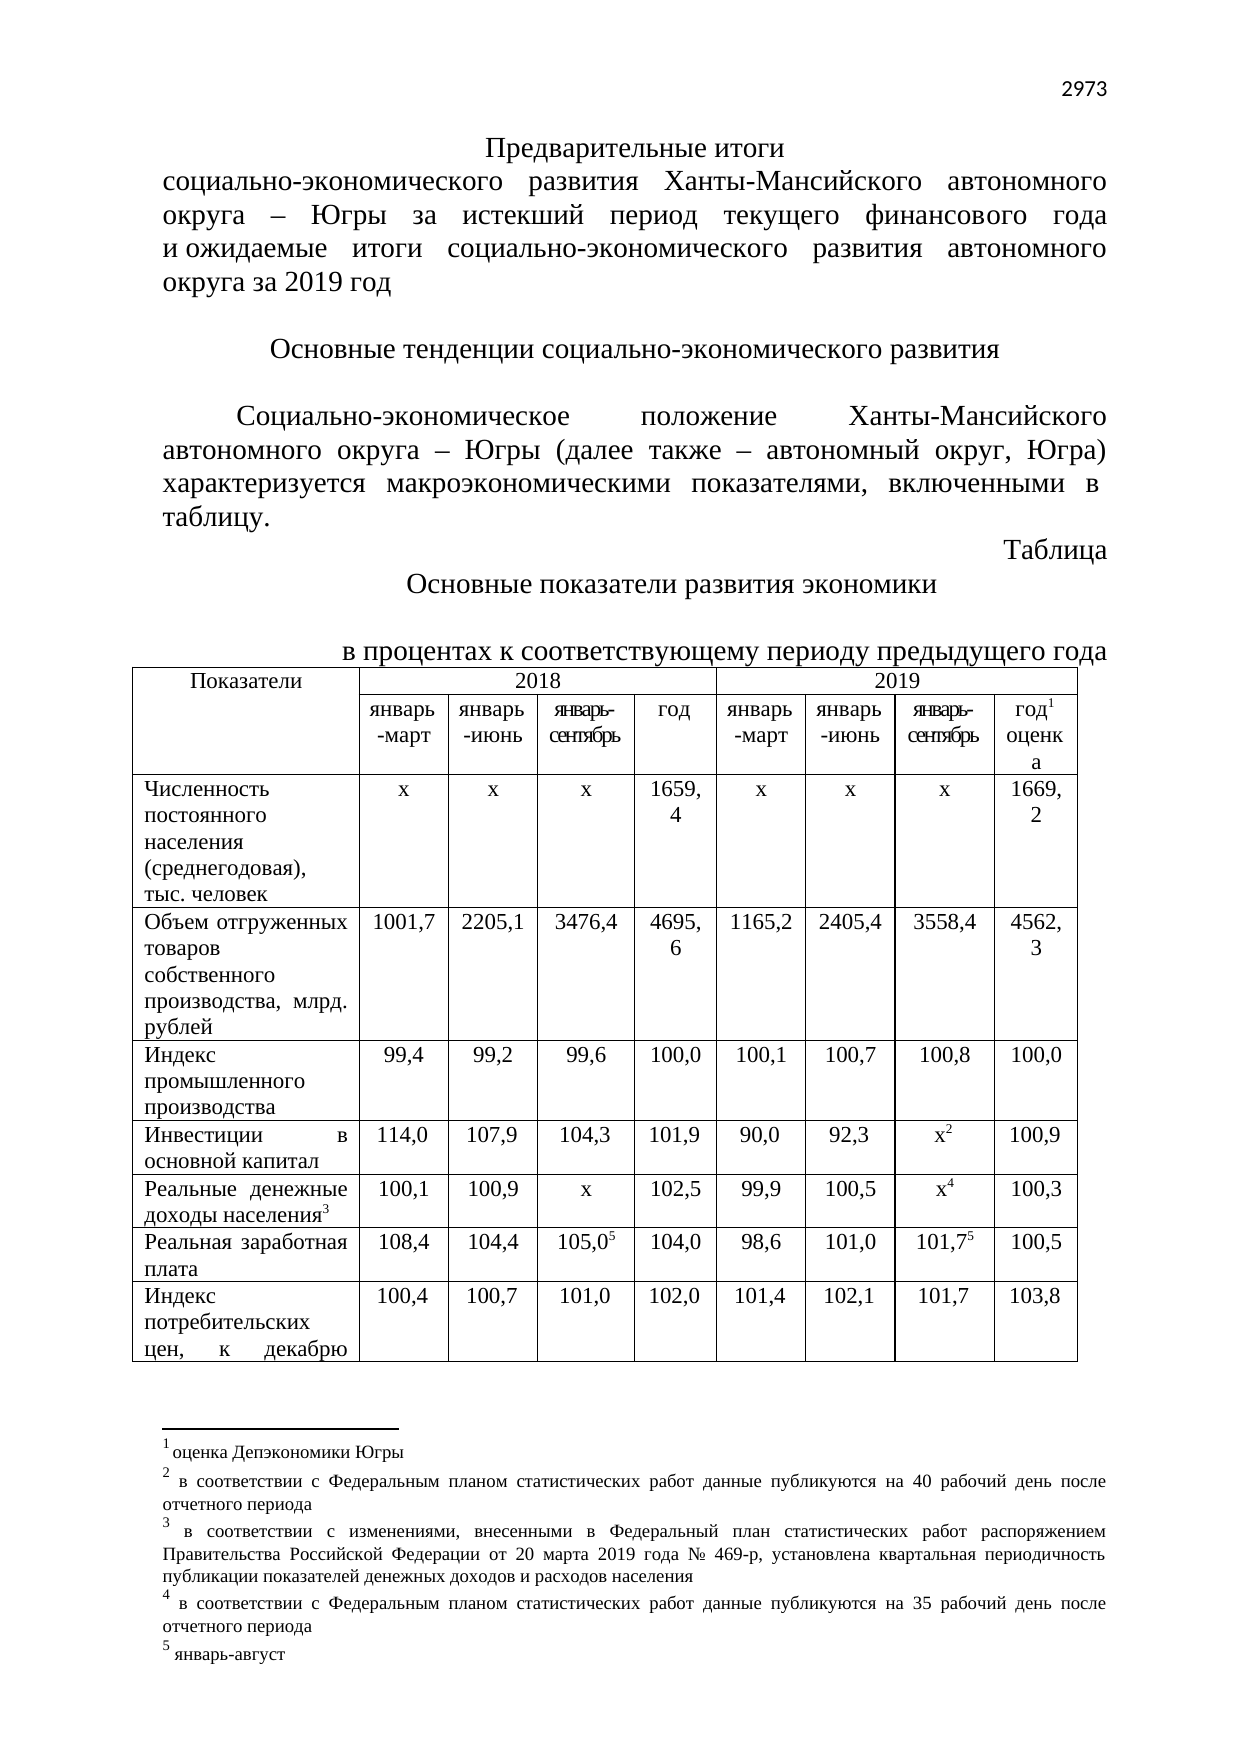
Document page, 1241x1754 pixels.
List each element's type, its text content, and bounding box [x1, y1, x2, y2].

table_cell 102,5 [635, 1175, 716, 1227]
table_cell 4562,3 [995, 908, 1077, 1040]
table_cell 3558,4 [896, 908, 994, 1040]
text Социально-экономическое положение Ханты-Мансийского автономного округа – Югры (далее также – автономный округ, Югра) характеризуется макроэкономическими показателями, включенными в таблицу. [162, 398, 1107, 532]
table_cell х [896, 1175, 994, 1227]
text Таблица [162, 532, 1107, 566]
table_cell 101,75 [896, 1228, 994, 1281]
table_cell 108,4 [360, 1228, 448, 1281]
table_header 2019 [717, 668, 1077, 694]
table_cell 100,5 [995, 1228, 1077, 1281]
table_cell 99,9 [717, 1175, 805, 1227]
table_cell 100,5 [806, 1175, 894, 1227]
table_cell год оценка [995, 695, 1077, 774]
table_cell 2205,1 [449, 908, 537, 1040]
table_cell январь-март [717, 695, 805, 774]
table_cell 92,3 [806, 1121, 894, 1173]
table_cell х [360, 775, 448, 907]
table_cell 100,7 [806, 1041, 894, 1120]
table_cell 4695,6 [635, 908, 716, 1040]
table_cell январь-июнь [806, 695, 894, 774]
table_cell 104,0 [635, 1228, 716, 1281]
table_cell 1669,2 [995, 775, 1077, 907]
table_cell год [635, 695, 716, 774]
table_cell 99,6 [538, 1041, 634, 1120]
table_cell 90,0 [717, 1121, 805, 1173]
table_cell 100,9 [449, 1175, 537, 1227]
table_header 2018 [360, 668, 716, 694]
table_cell 100,9 [995, 1121, 1077, 1173]
table_cell 100,3 [995, 1175, 1077, 1227]
table_cell 101,0 [538, 1282, 634, 1361]
table_cell 100,8 [896, 1041, 994, 1120]
text в процентах к соответствующему периоду предыдущего года [162, 633, 1107, 667]
table_cell 99,2 [449, 1041, 537, 1120]
table_cell Реальная заработная плата [133, 1228, 359, 1281]
table_cell 101,4 [717, 1282, 805, 1361]
table_cell х [896, 1121, 994, 1173]
table_cell 101,9 [635, 1121, 716, 1173]
table_cell 100,1 [717, 1041, 805, 1120]
table_cell х [538, 775, 634, 907]
table_cell 99,4 [360, 1041, 448, 1120]
table_cell 1001,7 [360, 908, 448, 1040]
table_cell 100,1 [360, 1175, 448, 1227]
table_cell 104,3 [538, 1121, 634, 1173]
table_cell 101,7 [896, 1282, 994, 1361]
table_cell 100,0 [635, 1041, 716, 1120]
table_cell 100,4 [360, 1282, 448, 1361]
text Основные тенденции социально-экономического развития [162, 331, 1107, 365]
table_cell 1165,2 [717, 908, 805, 1040]
table_cell Численность постоянного населения (среднегодовая), тыс. человек [133, 775, 359, 907]
text социально-экономического развития Ханты-Мансийского автономного округа – Югры за истекший период текущего финансового года и ожидаемые итоги социально-экономического развития автономного округа за 2019 год [162, 163, 1107, 298]
table_cell х [896, 775, 994, 907]
table_header Показатели [133, 668, 359, 774]
text Основные показатели развития экономики [162, 566, 1107, 599]
table_cell 104,4 [449, 1228, 537, 1281]
table_cell 100,0 [995, 1041, 1077, 1120]
table_cell 3476,4 [538, 908, 634, 1040]
table_cell Инвестиции в основной капитал [133, 1121, 359, 1173]
table_cell январь-сентябрь [896, 695, 994, 774]
table_cell х [538, 1175, 634, 1227]
table_cell 101,0 [806, 1228, 894, 1281]
table_cell январь-сентябрь [538, 695, 634, 774]
table_cell 2405,4 [806, 908, 894, 1040]
table_cell 107,9 [449, 1121, 537, 1173]
table_cell январь-март [360, 695, 448, 774]
table_cell 102,0 [635, 1282, 716, 1361]
table_cell 114,0 [360, 1121, 448, 1173]
table_cell Реальные денежные доходы населения [133, 1175, 359, 1227]
table_cell 103,8 [995, 1282, 1077, 1361]
table_cell 105,0 [538, 1228, 634, 1281]
table_cell 100,7 [449, 1282, 537, 1361]
table_cell Объем отгруженных товаров собственного производства, млрд. рублей [133, 908, 359, 1040]
table_cell 102,1 [806, 1282, 894, 1361]
text Предварительные итоги [162, 130, 1107, 163]
table_cell х [717, 775, 805, 907]
table_cell Индекс промышленного производства [133, 1041, 359, 1120]
table_cell 1659,4 [635, 775, 716, 907]
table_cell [133, 1282, 359, 1361]
table_cell х [806, 775, 894, 907]
table_cell январь-июнь [449, 695, 537, 774]
table_cell 98,6 [717, 1228, 805, 1281]
table_cell х [449, 775, 537, 907]
